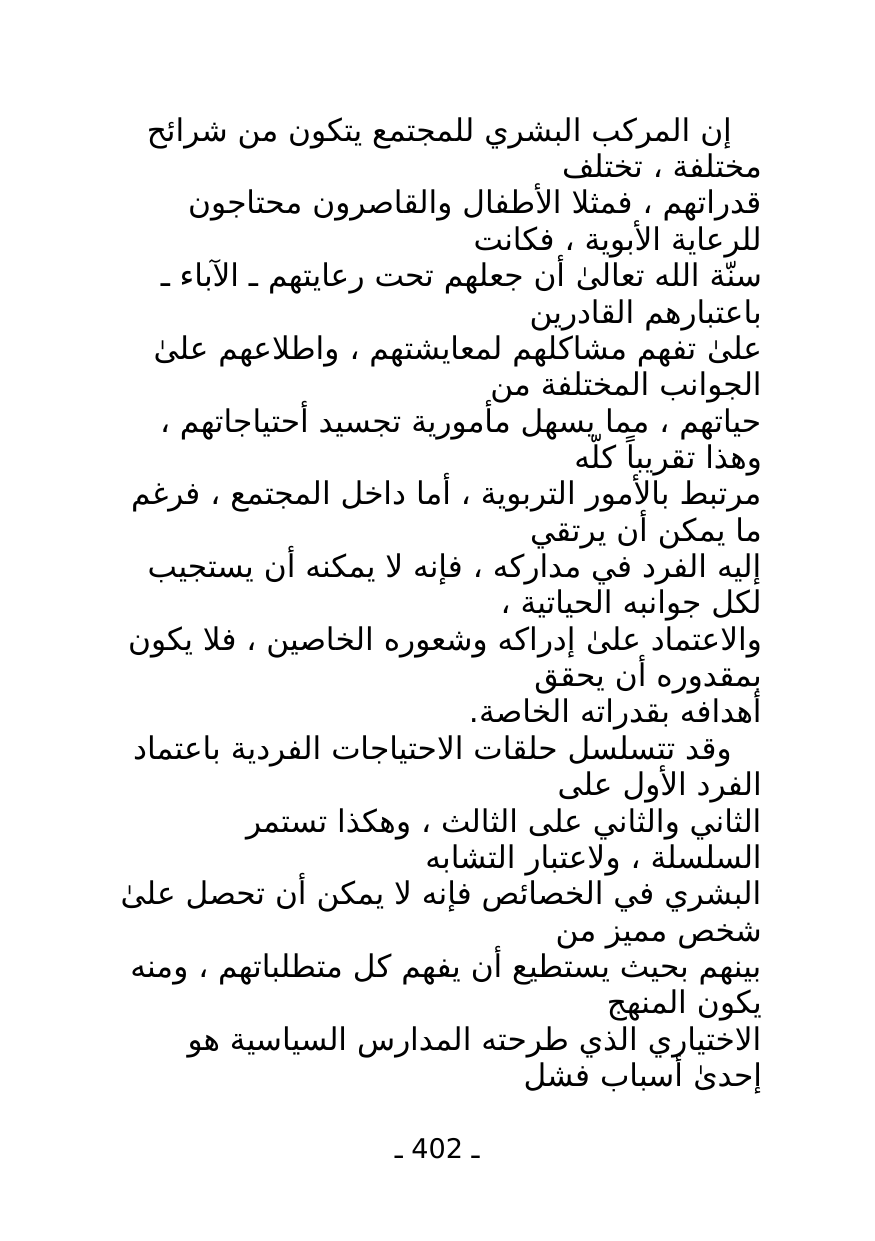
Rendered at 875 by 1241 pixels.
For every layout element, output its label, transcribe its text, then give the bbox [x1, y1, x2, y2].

text إن المركب البشري للمجتمع يتكون من شرائح مختلفة ، تختلف قدراتهم ، فمثلا الأطفال والقاصرون محتاجون للرعاية الأبوية ، فكانت سنّة الله تعالىٰ أن جعلهم تحت رعايتهم ـ الآباء ـ باعتبارهم القادرين علىٰ تفهم مشاكلهم لمعايشتهم ، واطلاعهم علىٰ الجوانب المختلفة من حياتهم ، مما يسهل مأمورية تجسيد أحتياجاتهم ، وهذا تقريباً كلّه مرتبط بالأمور التربوية ، أما داخل المجتمع ، فرغم ما يمكن أن يرتقي إليه الفرد في مداركه ، فإنه لا يمكنه أن يستجيب لكل جوانبه الحياتية ، والاعتماد علىٰ إدراكه وشعوره الخاصين ، فلا يكون بمقدوره أن يحقق أهدافه بقدراته الخاصة. [112, 112, 762, 730]
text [112, 730, 762, 1094]
